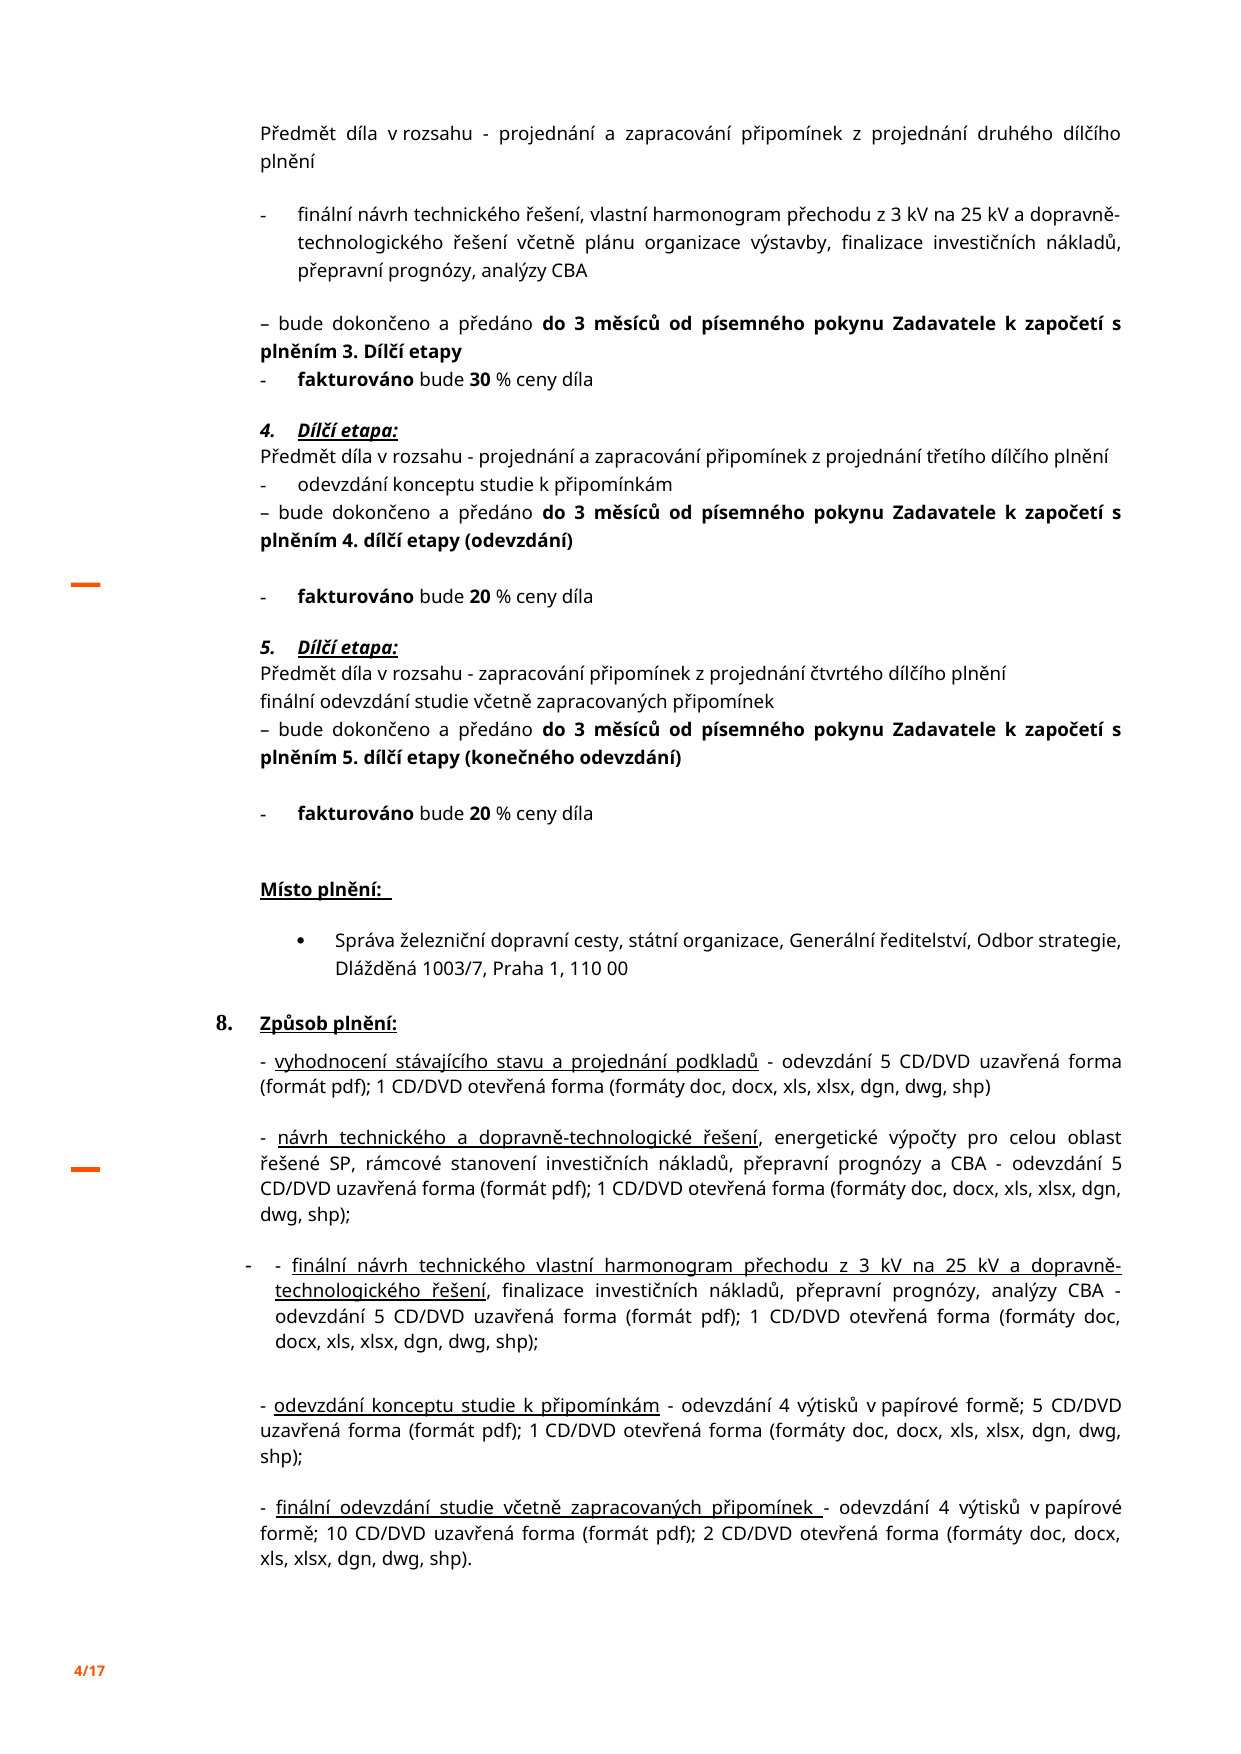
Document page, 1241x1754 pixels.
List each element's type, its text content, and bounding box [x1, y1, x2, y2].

text Předmět díla v rozsahu - projednání a zapracování připomínek z projednání třetího dílčího plnění [260, 443, 1122, 469]
list Správa železniční dopravní cesty, státní organizace, Generální ředitelství, Odbor strategie, Dlážděná 1003/7, Praha 1, 110 00 [297, 928, 1122, 981]
list fakturováno bude 30 % ceny díla [260, 367, 1122, 392]
list Dílčí etapa: [260, 634, 1122, 660]
text Předmět díla v rozsahu - zapracování připomínek z projednání čtvrtého dílčího plnění [216, 660, 1122, 686]
text Předmět díla v rozsahu - projednání a zapracování připomínek z projednání druhého dílčího plnění [260, 121, 1122, 174]
text – bude dokončeno a předáno do 3 měsíců od písemného pokynu Zadavatele k započetí s plněním 5. dílčí etapy (konečného odevzdání) [260, 716, 1122, 769]
text - vyhodnocení stávajícího stavu a projednání podkladů - odevzdání 5 CD/DVD uzavřená forma (formát pdf); 1 CD/DVD otevřená forma (formáty doc, docx, xls, xlsx, dgn, dwg, shp) [260, 1048, 1122, 1099]
text Místo plnění: [260, 877, 1122, 902]
text – bude dokončeno a předáno do 3 měsíců od písemného pokynu Zadavatele k započetí s plněním 4. dílčí etapy (odevzdání) [260, 499, 1122, 553]
list Dílčí etapa: [260, 418, 1122, 443]
text - finální odevzdání studie včetně zapracovaných připomínek - odevzdání 4 výtisků v papírové formě; 10 CD/DVD uzavřená forma (formát pdf); 2 CD/DVD otevřená forma (formáty doc, docx, xls, xlsx, dgn, dwg, shp). [260, 1494, 1122, 1571]
text - odevzdání konceptu studie k připomínkám - odevzdání 4 výtisků v papírové formě; 5 CD/DVD uzavřená forma (formát pdf); 1 CD/DVD otevřená forma (formáty doc, docx, xls, xlsx, dgn, dwg, shp); [260, 1392, 1122, 1469]
list fakturováno bude 20 % ceny díla [260, 800, 1122, 826]
text finální odevzdání studie včetně zapracovaných připomínek [260, 688, 1122, 713]
list finální návrh technického řešení, vlastní harmonogram přechodu z 3 kV na 25 kV a dopravně-technologického řešení včetně plánu organizace výstavby, finalizace investičních nákladů, přepravní prognózy, analýzy CBA [260, 202, 1122, 283]
list fakturováno bude 20 % ceny díla [260, 583, 1122, 609]
text – bude dokončeno a předáno do 3 měsíců od písemného pokynu Zadavatele k započetí s plněním 3. Dílčí etapy [260, 311, 1122, 364]
text - návrh technického a dopravně-technologické řešení, energetické výpočty pro celou oblast řešené SP, rámcové stanovení investičních nákladů, přepravní prognózy a CBA - odevzdání 5 CD/DVD uzavřená forma (formát pdf); 1 CD/DVD otevřená forma (formáty doc, docx, xls, xlsx, dgn, dwg, shp); [260, 1124, 1122, 1227]
list - finální návrh technického vlastní harmonogram přechodu z 3 kV na 25 kV a dopravně-technologického řešení, finalizace investičních nákladů, přepravní prognózy, analýzy CBA - odevzdání 5 CD/DVD uzavřená forma (formát pdf); 1 CD/DVD otevřená forma (formáty doc, docx, xls, xlsx, dgn, dwg, shp); [245, 1252, 1122, 1354]
list Způsob plnění: [216, 1009, 1122, 1036]
list odevzdání konceptu studie k připomínkám [260, 471, 1122, 497]
